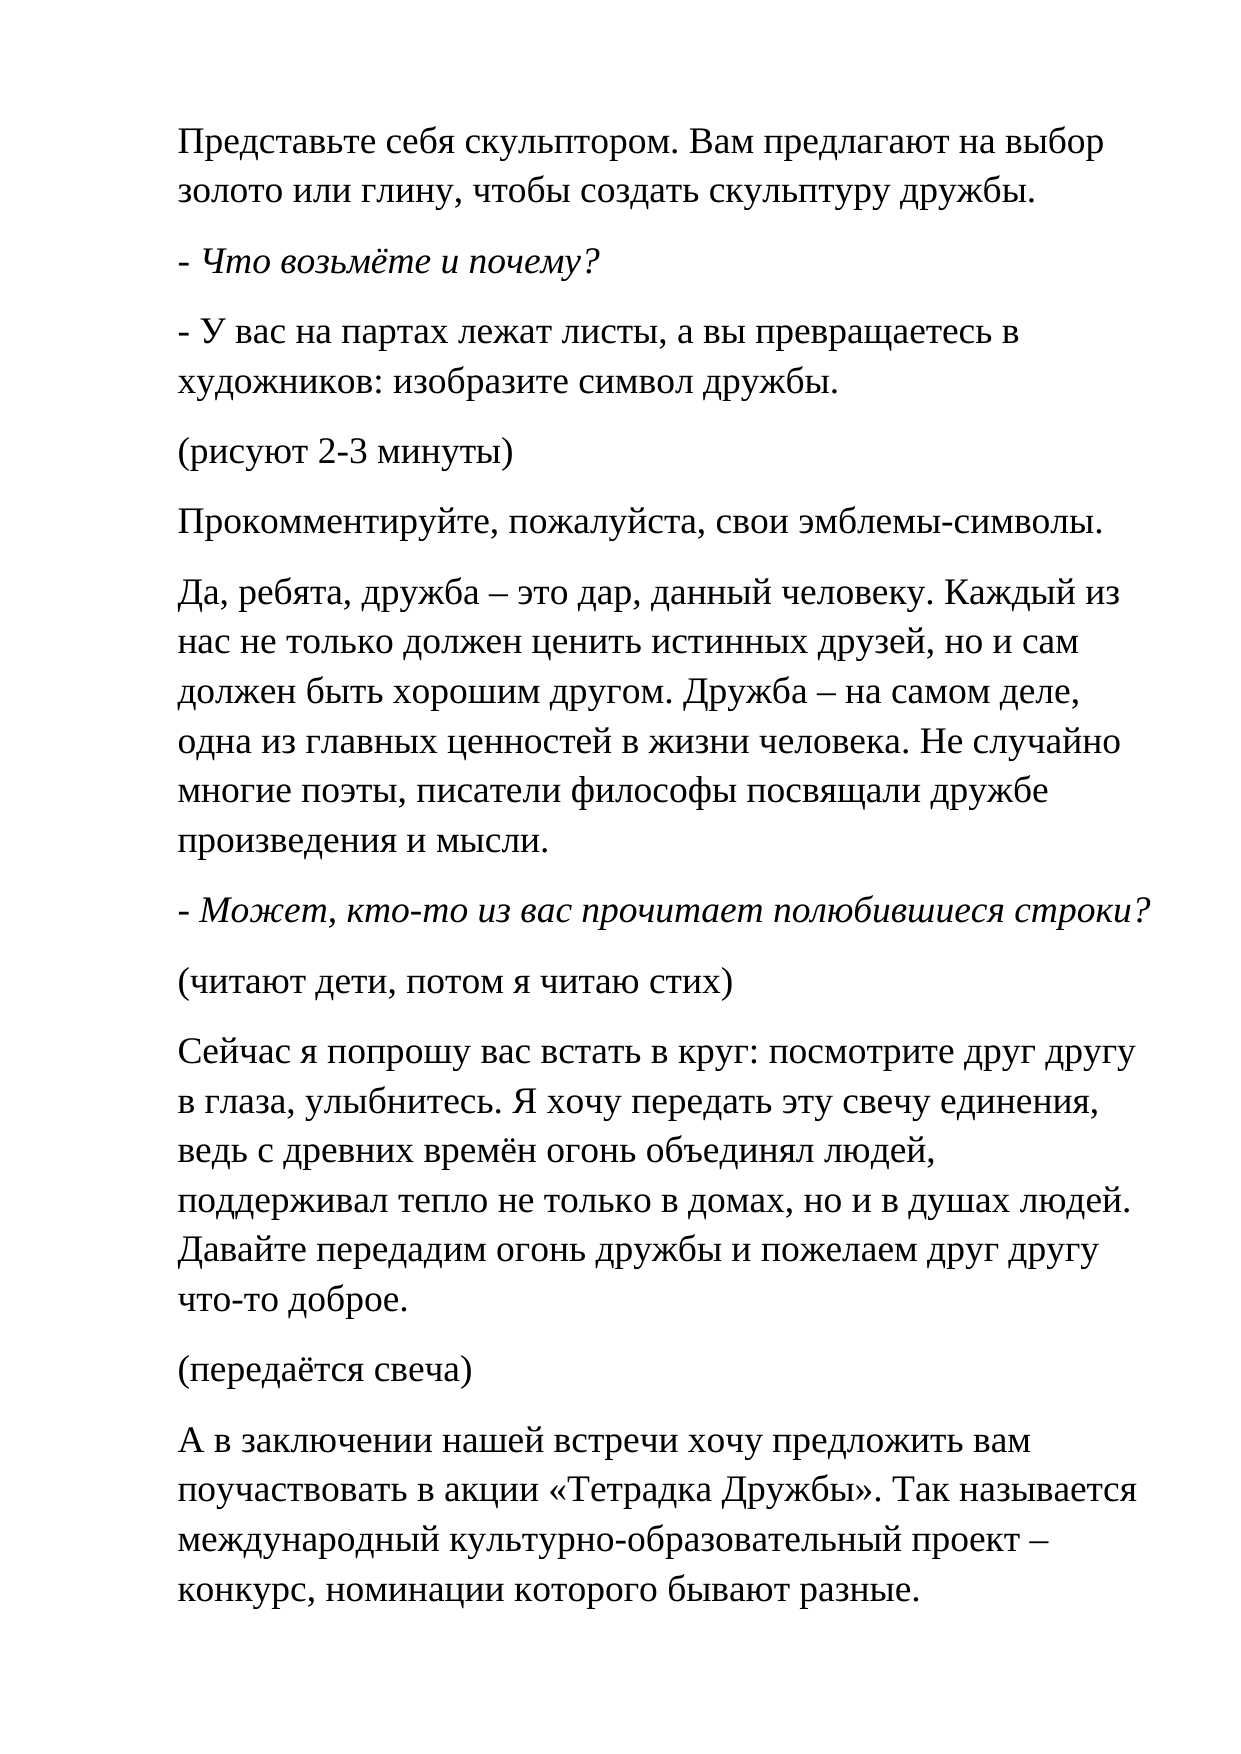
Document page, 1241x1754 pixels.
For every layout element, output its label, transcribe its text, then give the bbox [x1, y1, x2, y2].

text Представьте себя скульптором. Вам предлагают на выбор золото или глину, чтобы создать скульптуру дружбы. [177, 118, 1152, 211]
text - Может, кто-то из вас прочитает полюбившиеся строки? [177, 888, 1152, 931]
text - У вас на партах лежат листы, а вы превращаетесь в художников: изобразите символ дружбы. [177, 308, 1152, 401]
text Да, ребята, дружба – это дар, данный человеку. Каждый из нас не только должен ценить истинных друзей, но и сам должен быть хорошим другом. Дружба – на самом деле, одна из главных ценностей в жизни человека. Не случайно многие поэты, писатели философы посвящали дружбе произведения и мысли. [177, 569, 1152, 860]
text - Что возьмёте и почему? [177, 238, 1152, 281]
text А в заключении нашей встречи хочу предложить вам поучаствовать в акции «Тетрадка Дружбы». Так называется международный культурно-образовательный проект – конкурс, номинации которого бывают разные. [177, 1417, 1152, 1609]
text (передаётся свеча) [177, 1347, 1152, 1390]
text Сейчас я попрошу вас встать в круг: посмотрите друг другу в глаза, улыбнитесь. Я хочу передать эту свечу единения, ведь с древних времён огонь объединял людей, поддерживал тепло не только в домах, но и в душах людей. Давайте передадим огонь дружбы и пожелаем друг другу что-то доброе. [177, 1028, 1152, 1319]
text (рисуют 2-3 минуты) [177, 428, 1152, 472]
text (читают дети, потом я читаю стих) [177, 958, 1152, 1001]
text Прокомментируйте, пожалуйста, свои эмблемы-символы. [177, 499, 1152, 542]
